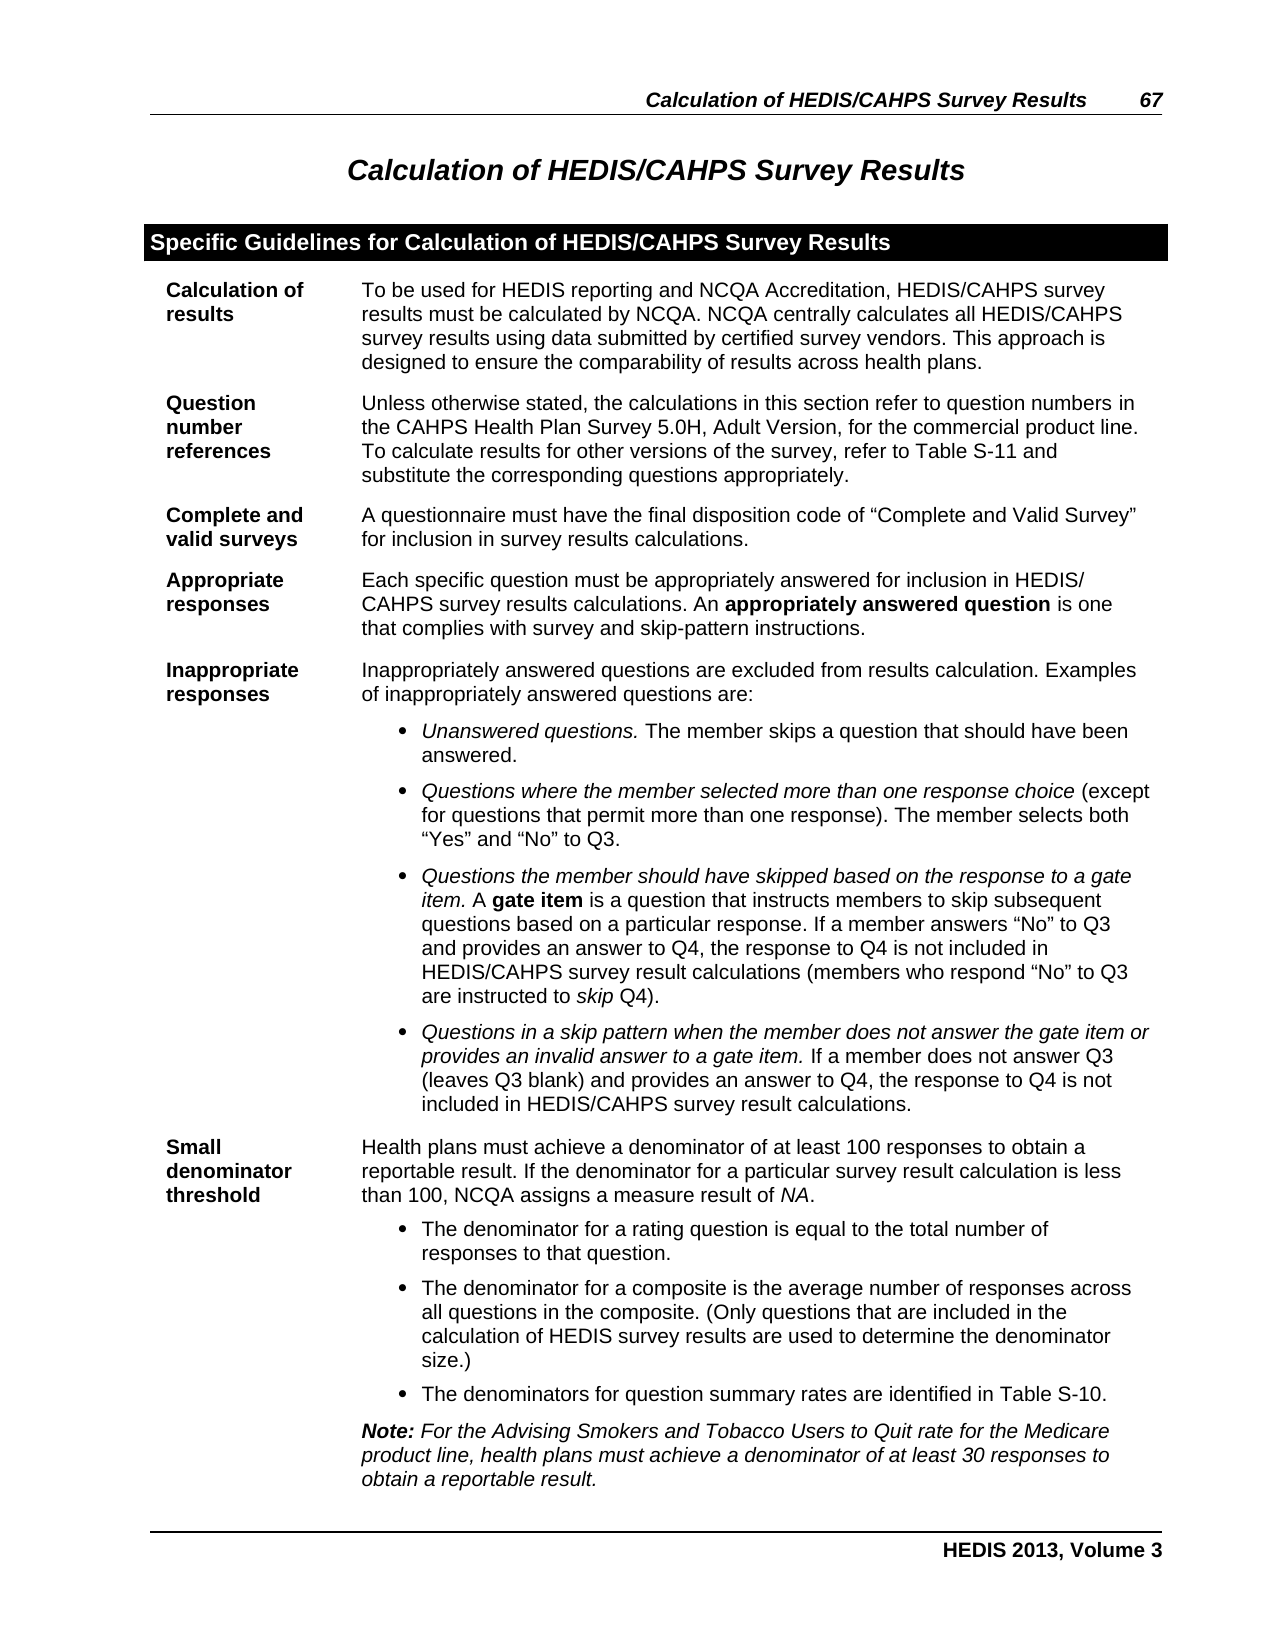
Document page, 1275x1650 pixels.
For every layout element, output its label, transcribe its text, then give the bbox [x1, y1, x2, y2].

table_cell A questionnaire must have the final disposition code of “Complete and Valid Survey” for inclusion in survey results calculations. [349, 486, 1162, 551]
table_cell Complete and valid surveys [131, 486, 349, 551]
table_cell Appropriate responses [131, 551, 349, 639]
table_header Calculation of results [131, 261, 349, 374]
table_header To be used for HEDIS reporting and NCQA Accreditation, HEDIS/CAHPS survey results must be calculated by NCQA. NCQA centrally calculates all HEDIS/CAHPS survey results using data submitted by certified survey vendors. This approach is designed to ensure the comparability of results across health plans. [349, 261, 1162, 374]
table_cell Question number references [131, 374, 349, 486]
text Specific Guidelines for Calculation of HEDIS/CAHPS Survey Results [146, 225, 1167, 260]
subtitle Calculation of HEDIS/CAHPS Survey Results [150, 153, 1162, 186]
table_cell Small denominator threshold [131, 1116, 349, 1490]
table_cell Inappropriate responses [131, 640, 349, 1116]
table_cell Each specific question must be appropriately answered for inclusion in HEDIS/ CAHPS survey results calculations. An appropriately answered question is one that complies with survey and skip-pattern instructions. [349, 551, 1162, 639]
table_cell Inappropriately answered questions are excluded from results calculation. Examples of inappropriately answered questions are: Unanswered questions. The member skips a question that should have been answered. Questions where the member selected more than one response choice (except for questions that permit more than one response). The member selects both “Yes” and “No” to Q3. Questions the member should have skipped based on the response to a gate item. A gate item is a question that instructs members to skip subsequent questions based on a particular response. If a member answers “No” to Q3 and provides an answer to Q4, the response to Q4 is not included in HEDIS/CAHPS survey result calculations (members who respond “No” to Q3 are instructed to skip Q4). Questions in a skip pattern when the member does not answer the gate item or provides an invalid answer to a gate item. If a member does not answer Q3 (leaves Q3 blank) and provides an answer to Q4, the response to Q4 is not included in HEDIS/CAHPS survey result calculations. [349, 640, 1162, 1116]
table_cell Health plans must achieve a denominator of at least 100 responses to obtain a reportable result. If the denominator for a particular survey result calculation is less than 100, NCQA assigns a measure result of NA. The denominator for a rating question is equal to the total number of responses to that question. The denominator for a composite is the average number of responses across all questions in the composite. (Only questions that are included in the calculation of HEDIS survey results are used to determine the denominator size.) The denominators for question summary rates are identified in Table S-10. Note: For the Advising Smokers and Tobacco Users to Quit rate for the Medicare product line, health plans must achieve a denominator of at least 30 responses to obtain a reportable result. [349, 1116, 1162, 1490]
table_cell Unless otherwise stated, the calculations in this section refer to question numbers in the CAHPS Health Plan Survey 5.0H, Adult Version, for the commercial product line. To calculate results for other versions of the survey, refer to Table S-11 and substitute the corresponding questions appropriately. [349, 374, 1162, 486]
